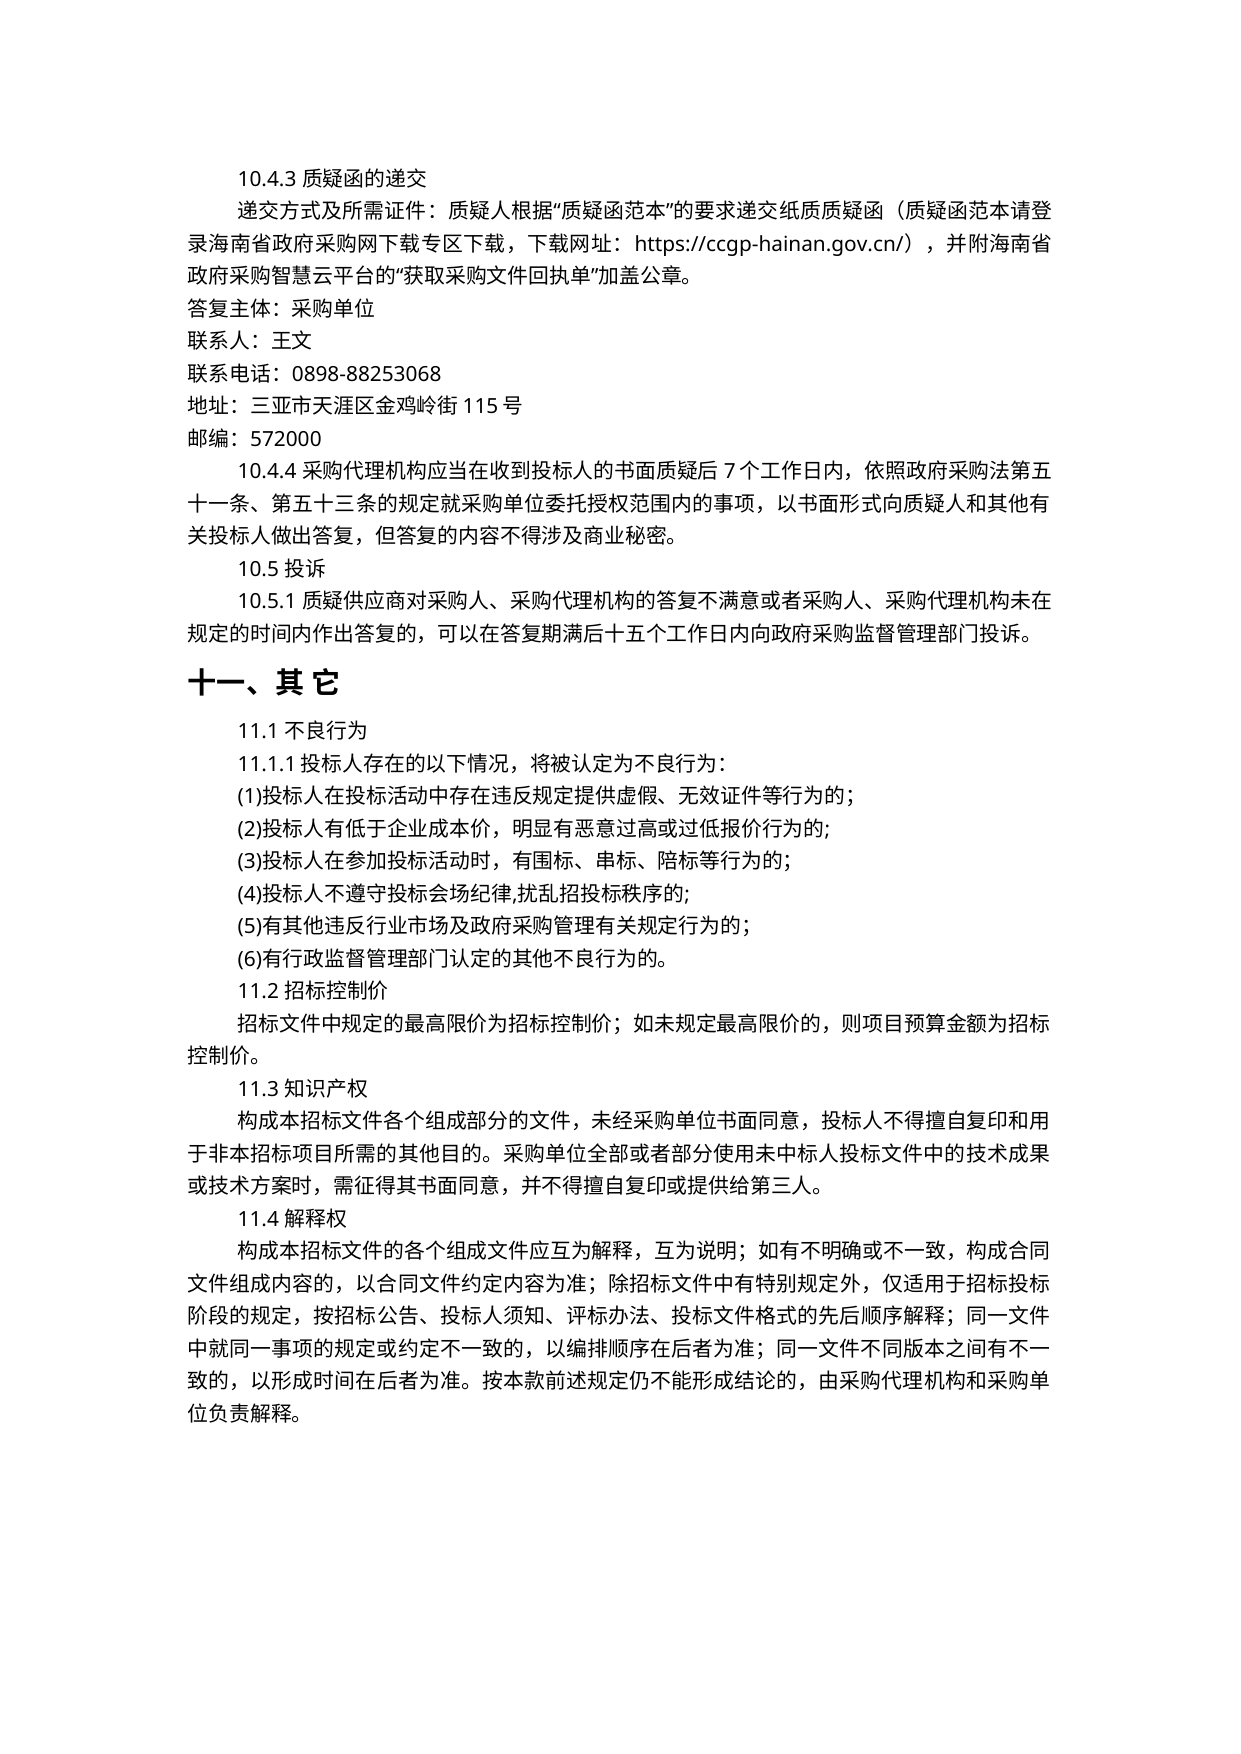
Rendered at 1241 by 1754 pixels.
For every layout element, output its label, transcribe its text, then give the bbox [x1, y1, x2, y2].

text (6)有行政监督管理部门认定的其他不良行为的。 [187, 942, 1053, 974]
text 11.1.1投标人存在的以下情况，将被认定为不良行为： [187, 747, 1053, 779]
text (1)投标人在投标活动中存在违反规定提供虚假、无效证件等行为的； [187, 779, 1053, 812]
text 答复主体：采购单位 [187, 292, 1053, 324]
text (5)有其他违反行业市场及政府采购管理有关规定行为的； [187, 909, 1053, 942]
text 联系电话：0898-88253068 [187, 357, 1053, 389]
text 10.4.3 质疑函的递交 [187, 162, 1053, 194]
text 招标文件中规定的最高限价为招标控制价；如未规定最高限价的，则项目预算金额为招标控制价。 [187, 1007, 1053, 1072]
text 递交方式及所需证件：质疑人根据“质疑函范本”的要求递交纸质质疑函（质疑函范本请登录海南省政府采购网下载专区下载，下载网址：https://ccgp-hainan.gov.cn/），并附海南省政府采购智慧云平台的“获取采购文件回执单”加盖公章。 [187, 194, 1053, 292]
text 11.1 不良行为 [187, 714, 1053, 747]
text 10.4.4 采购代理机构应当在收到投标人的书面质疑后7个工作日内，依照政府采购法第五十一条、第五十三条的规定就采购单位委托授权范围内的事项，以书面形式向质疑人和其他有关投标人做出答复，但答复的内容不得涉及商业秘密。 [187, 454, 1053, 552]
text 邮编：572000 [187, 422, 1053, 454]
text 11.3 知识产权 [187, 1072, 1053, 1104]
text 联系人：王文 [187, 324, 1053, 357]
text 11.2 招标控制价 [187, 974, 1053, 1007]
text (3)投标人在参加投标活动时，有围标、串标、陪标等行为的； [187, 844, 1053, 877]
text 10.5 投诉 [187, 552, 1053, 584]
text 构成本招标文件的各个组成文件应互为解释，互为说明；如有不明确或不一致，构成合同文件组成内容的，以合同文件约定内容为准；除招标文件中有特别规定外，仅适用于招标投标阶段的规定，按招标公告、投标人须知、评标办法、投标文件格式的先后顺序解释；同一文件中就同一事项的规定或约定不一致的，以编排顺序在后者为准；同一文件不同版本之间有不一致的，以形成时间在后者为准。按本款前述规定仍不能形成结论的，由采购代理机构和采购单位负责解释。 [187, 1234, 1053, 1429]
text 十一、其 它 [187, 649, 1053, 714]
text 构成本招标文件各个组成部分的文件，未经采购单位书面同意，投标人不得擅自复印和用于非本招标项目所需的其他目的。采购单位全部或者部分使用未中标人投标文件中的技术成果或技术方案时，需征得其书面同意，并不得擅自复印或提供给第三人。 [187, 1104, 1053, 1202]
text 11.4 解释权 [187, 1202, 1053, 1234]
text (4)投标人不遵守投标会场纪律,扰乱招投标秩序的; [187, 877, 1053, 909]
text 10.5.1 质疑供应商对采购人、采购代理机构的答复不满意或者采购人、采购代理机构未在规定的时间内作出答复的，可以在答复期满后十五个工作日内向政府采购监督管理部门投诉。 [187, 584, 1053, 649]
text 地址：三亚市天涯区金鸡岭街115号 [187, 389, 1053, 422]
text (2)投标人有低于企业成本价，明显有恶意过高或过低报价行为的; [187, 812, 1053, 844]
